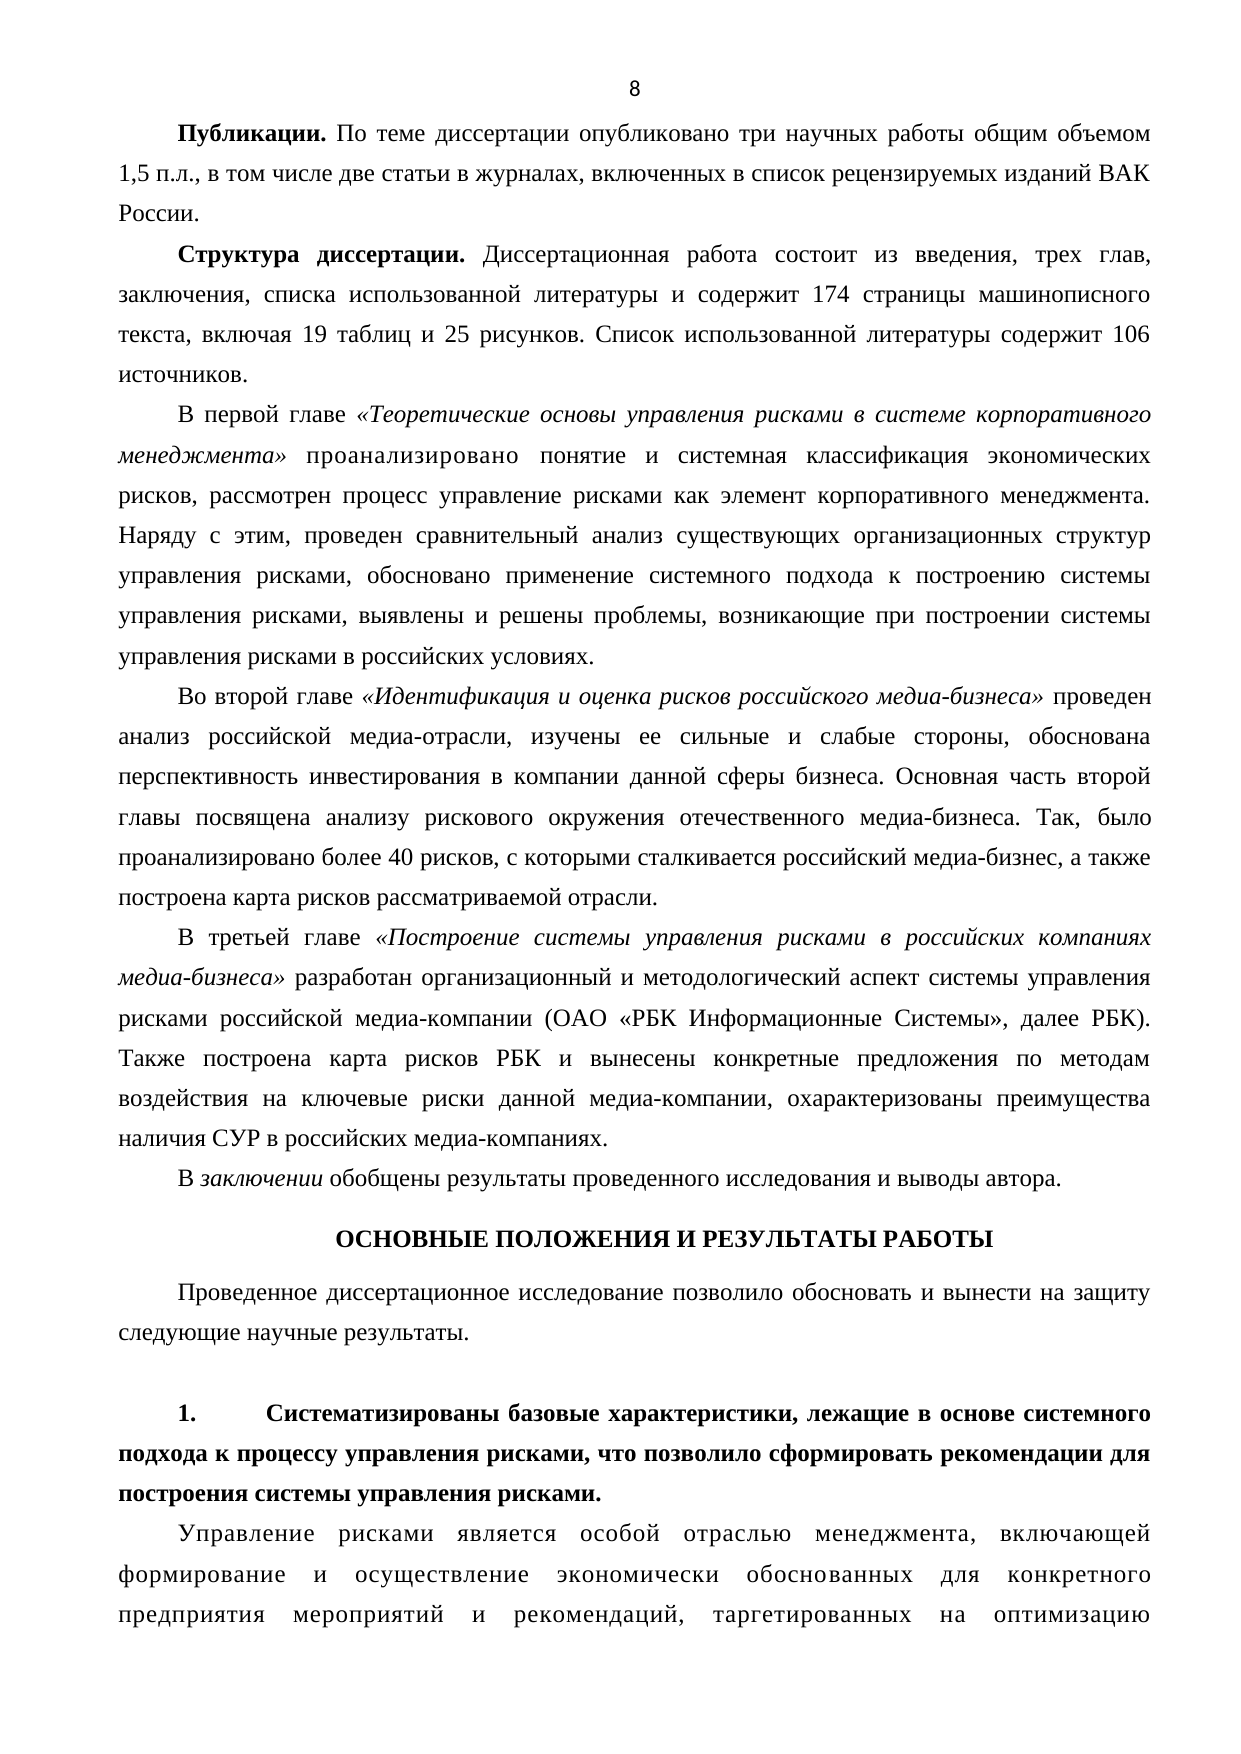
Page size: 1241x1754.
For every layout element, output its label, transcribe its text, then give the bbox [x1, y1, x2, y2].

list Систематизированы базовые характеристики, лежащие в основе системного подхода к процессу управления рисками, что позволило сформировать рекомендации для построения системы управления рисками. [118, 1398, 1152, 1507]
text Проведенное диссертационное исследование позволило обосновать и вынести на защиту следующие научные результаты. [118, 1277, 1152, 1346]
text Во второй главе «Идентификация и оценка рисков российского медиа-бизнеса» проведен анализ российской медиа-отрасли, изучены ее сильные и слабые стороны, обоснована перспективность инвестирования в компании данной сферы бизнеса. Основная часть второй главы посвящена анализу рискового окружения отечественного медиа-бизнеса. Так, было проанализировано более 40 рисков, с которыми сталкивается российский медиа-бизнес, а также построена карта рисков рассматриваемой отрасли. [118, 681, 1152, 911]
text ОСНОВНЫЕ ПОЛОЖЕНИЯ И РЕЗУЛЬТАТЫ РАБОТЫ [118, 1224, 1152, 1253]
text Публикации. По теме диссертации опубликовано три научных работы общим объемом 1,5 п.л., в том числе две статьи в журналах, включенных в список рецензируемых изданий ВАК России. [118, 118, 1152, 227]
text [118, 1518, 1152, 1628]
text В третьей главе «Построение системы управления рисками в российских компаниях медиа-бизнеса» разработан организационный и методологический аспект системы управления рисками российской медиа-компании (ОАО «РБК Информационные Системы», далее РБК). Также построена карта рисков РБК и вынесены конкретные предложения по методам воздействия на ключевые риски данной медиа-компании, охарактеризованы преимущества наличия СУР в российских медиа-компаниях. [118, 922, 1152, 1152]
text В заключении обобщены результаты проведенного исследования и выводы автора. [118, 1163, 1152, 1192]
text Структура диссертации. Диссертационная работа состоит из введения, трех глав, заключения, списка использованной литературы и содержит 174 страницы машинописного текста, включая 19 таблиц и 25 рисунков. Список использованной литературы содержит 106 источников. [118, 239, 1152, 388]
text В первой главе «Теоретические основы управления рисками в системе корпоративного менеджмента» проанализировано понятие и системная классификация экономических рисков, рассмотрен процесс управление рисками как элемент корпоративного менеджмента. Наряду с этим, проведен сравнительный анализ существующих организационных структур управления рисками, обосновано применение системного подхода к построению системы управления рисками, выявлены и решены проблемы, возникающие при построении системы управления рисками в российских условиях. [118, 399, 1152, 669]
